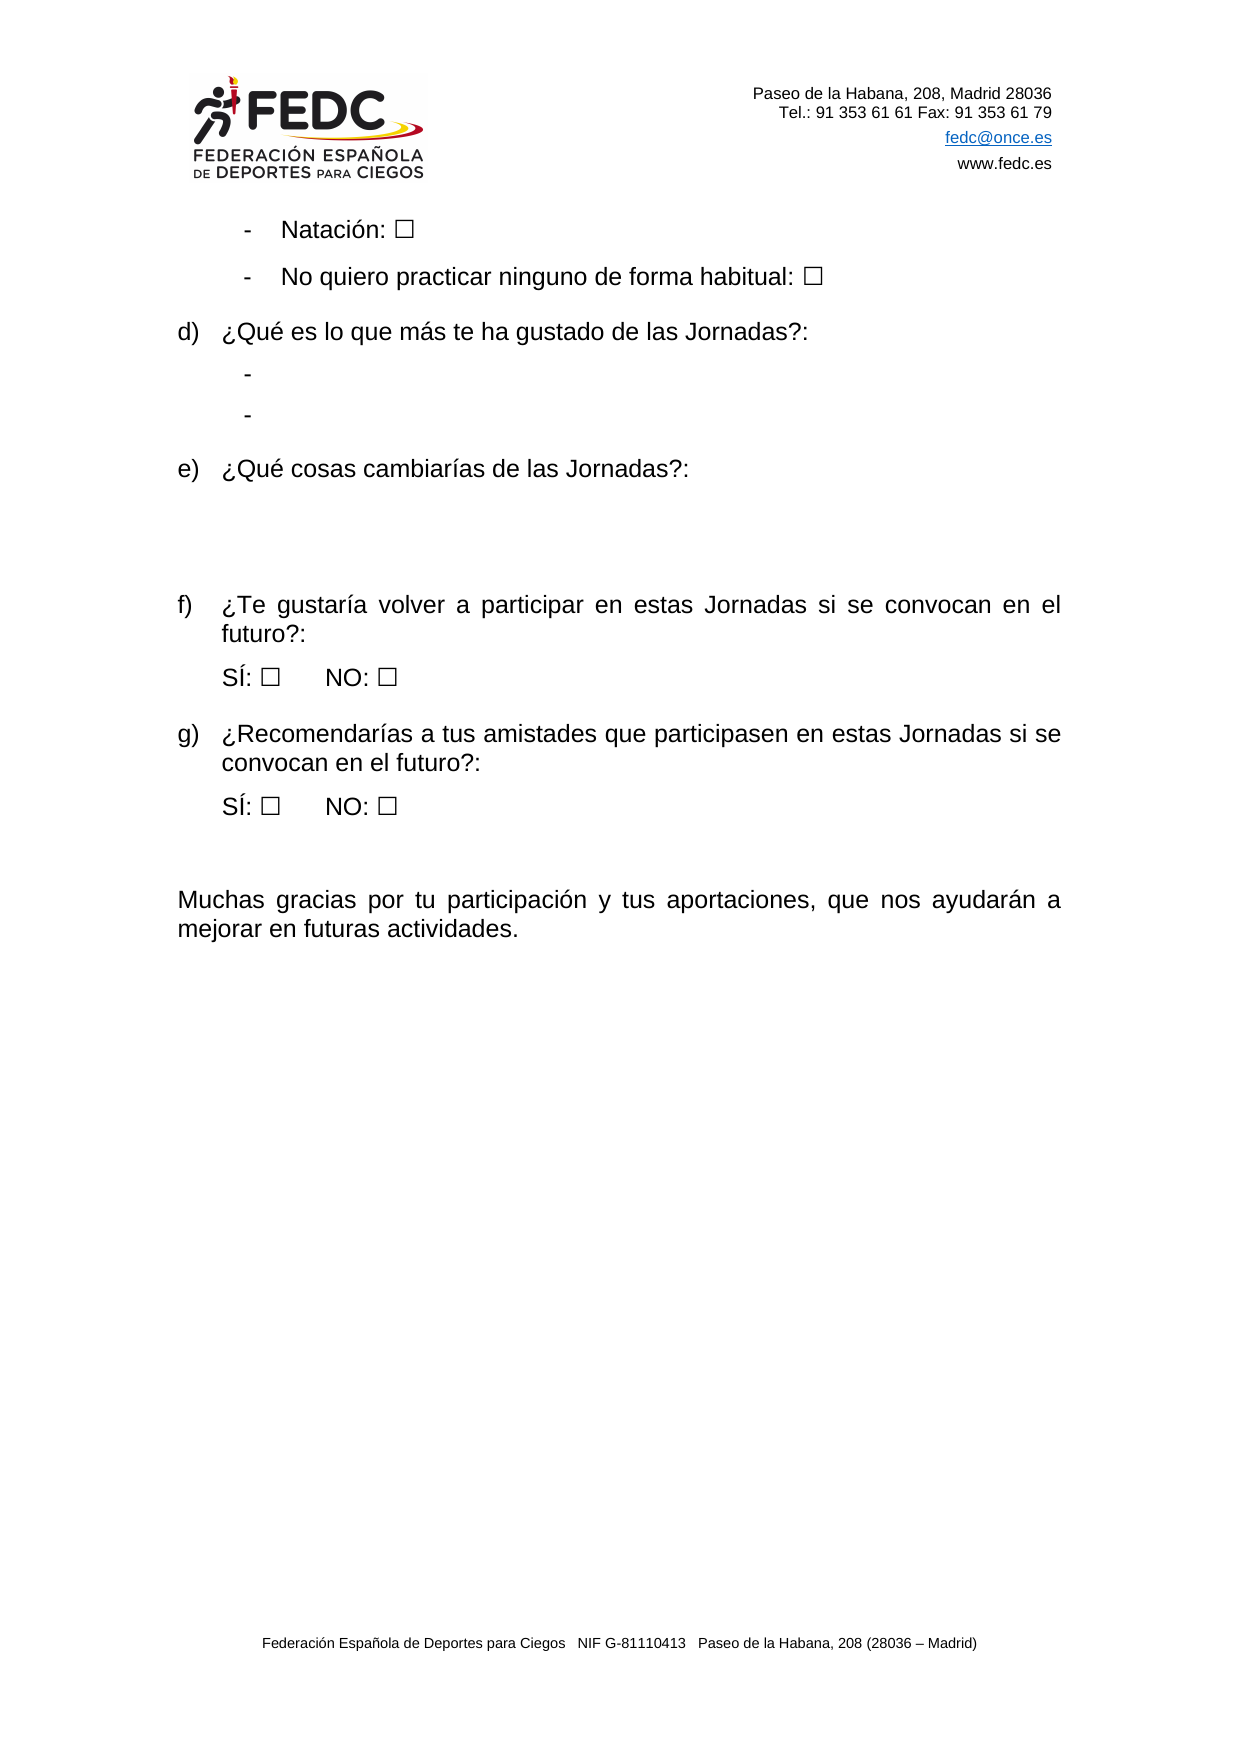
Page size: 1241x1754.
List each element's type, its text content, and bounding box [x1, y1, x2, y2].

picture [188, 73, 429, 183]
list No quiero practicar ninguno de forma habitual: [243, 258, 1063, 292]
list ¿Qué es lo que más te ha gustado de las Jornadas?: [177, 317, 1063, 346]
text Muchas gracias por tu participación y tus aportaciones, que nos ayudarán a mejorar en futuras actividades. [177, 886, 1063, 943]
text SÍ: NO: [222, 660, 1063, 694]
list Natación: [243, 212, 1063, 246]
list ¿Recomendarías a tus amistades que participasen en estas Jornadas si se convocan en el futuro?: [177, 719, 1063, 776]
text SÍ: NO: [222, 789, 1063, 823]
list ¿Te gustaría volver a participar en estas Jornadas si se convocan en el futuro?: [177, 590, 1063, 647]
list ¿Qué cosas cambiarías de las Jornadas?: [177, 454, 1063, 482]
